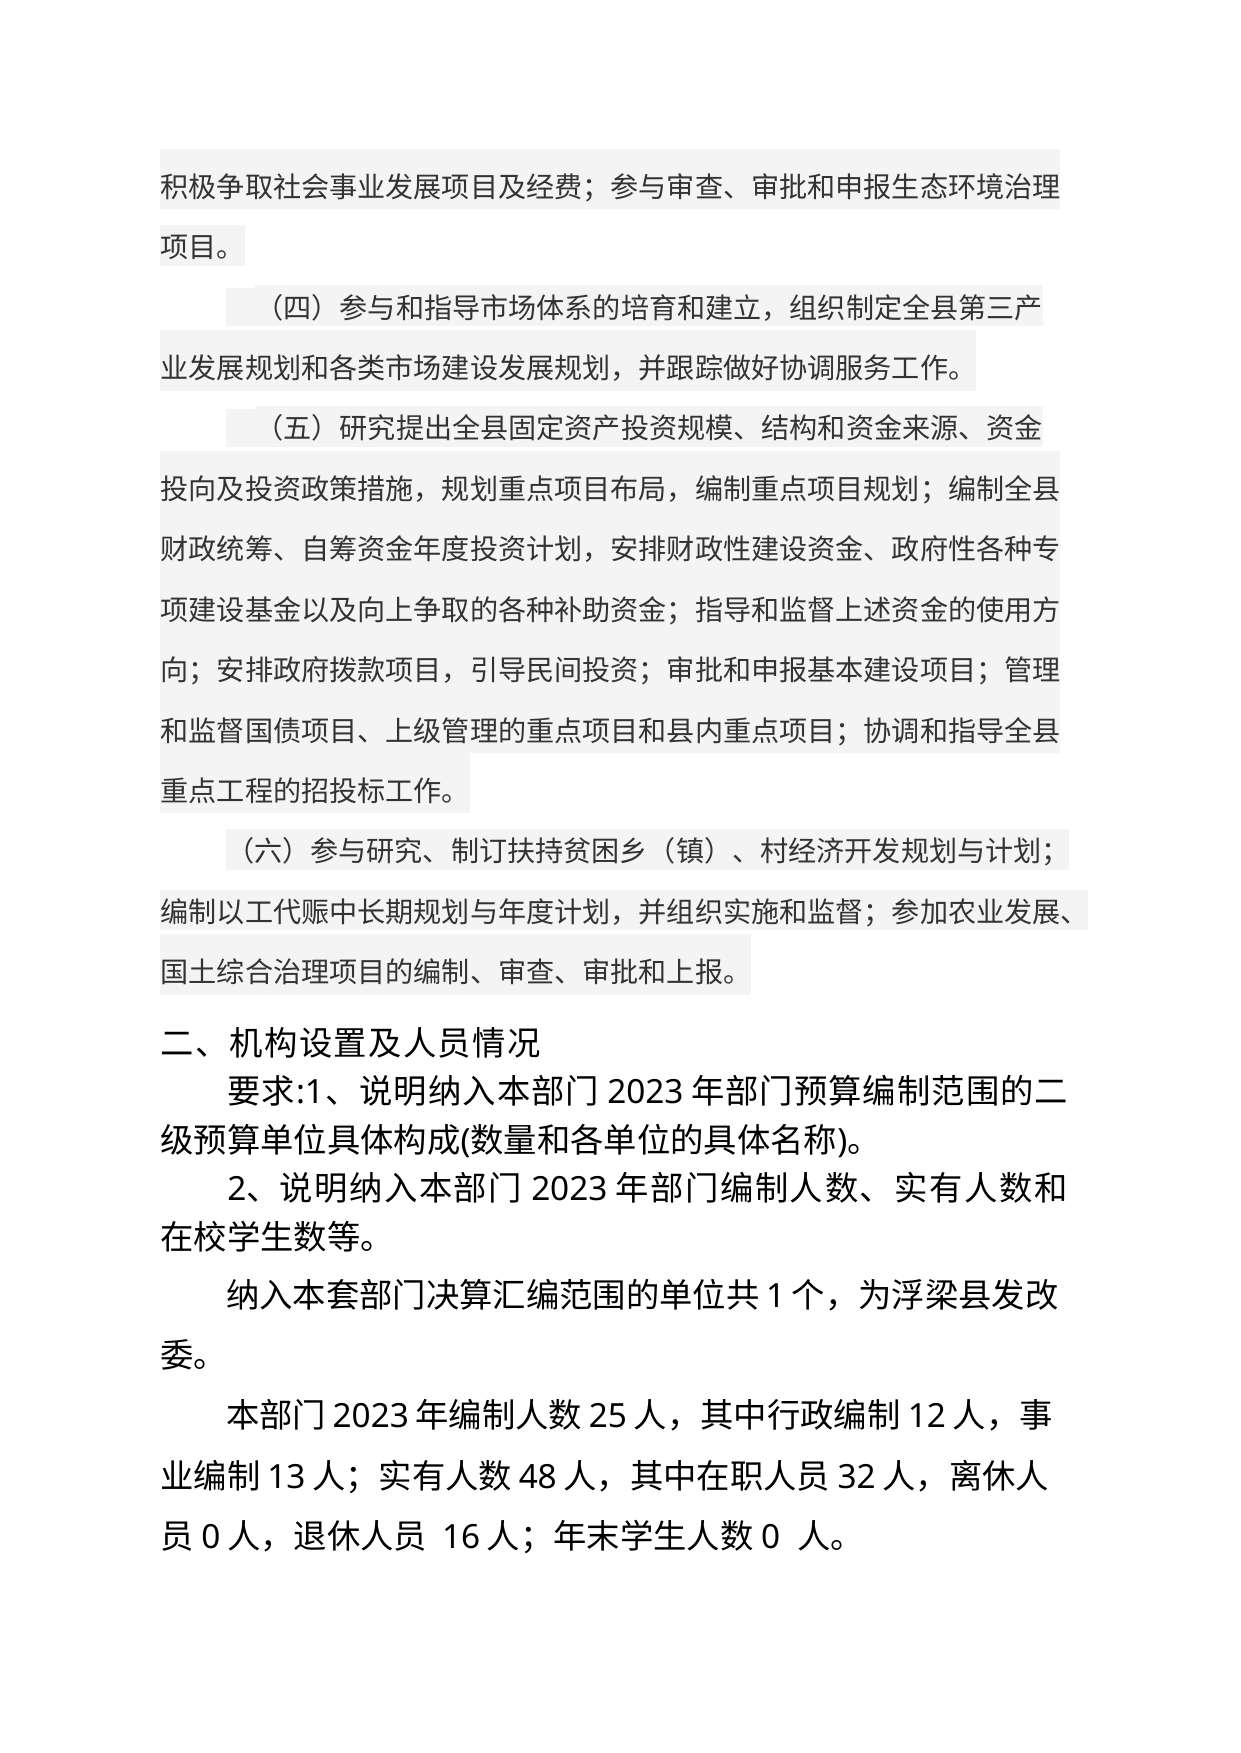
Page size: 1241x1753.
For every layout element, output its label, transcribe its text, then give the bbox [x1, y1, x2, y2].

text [160, 149, 1069, 270]
text 纳入本套部门决算汇编范围的单位共1个，为浮梁县发改委。 [160, 1259, 1069, 1379]
text 本部门2023年编制人数25人，其中行政编制 12人，事业编制13人；实有人数48人，其中在职人员 32人，离休人员 0人，退休人员 16人；年末学生人数 0 人。 [160, 1379, 1069, 1561]
list 说明纳入本部门2023年部门编制人数、实有人数和在校学生数等。 [160, 1162, 1069, 1259]
text 二、机构设置及人员情况 [160, 1017, 1069, 1065]
text （四）参与和指导市场体系的培育和建立，组织制定全县第三产业发展规划和各类市场建设发展规划，并跟踪做好协调服务工作。 [160, 270, 1069, 391]
text （六）参与研究、制订扶持贫困乡（镇）、村经济开发规划与计划；编制以工代赈中长期规划与年度计划，并组织实施和监督；参加农业发展、国土综合治理项目的编制、审查、审批和上报。 [160, 813, 1069, 890]
text 要求:1、说明纳入本部门2023年部门预算编制范围的二级预算单位具体构成(数量和各单位的具体名称)。 [160, 1065, 1069, 1162]
text （六）参与研究、制订扶持贫困乡（镇）、村经济开发规划与计划；编制以工代赈中长期规划与年度计划，并组织实施和监督；参加农业发展、国土综合治理项目的编制、审查、审批和上报。 [160, 930, 1069, 995]
text （五）研究提出全县固定资产投资规模、结构和资金来源、资金投向及投资政策措施，规划重点项目布局，编制重点项目规划；编制全县财政统筹、自筹资金年度投资计划，安排财政性建设资金、政府性各种专项建设基金以及向上争取的各种补助资金；指导和监督上述资金的使用方向；安排政府拨款项目，引导民间投资；审批和申报基本建设项目；管理和监督国债项目、上级管理的重点项目和县内重点项目；协调和指导全县重点工程的招投标工作。 [160, 391, 1069, 813]
